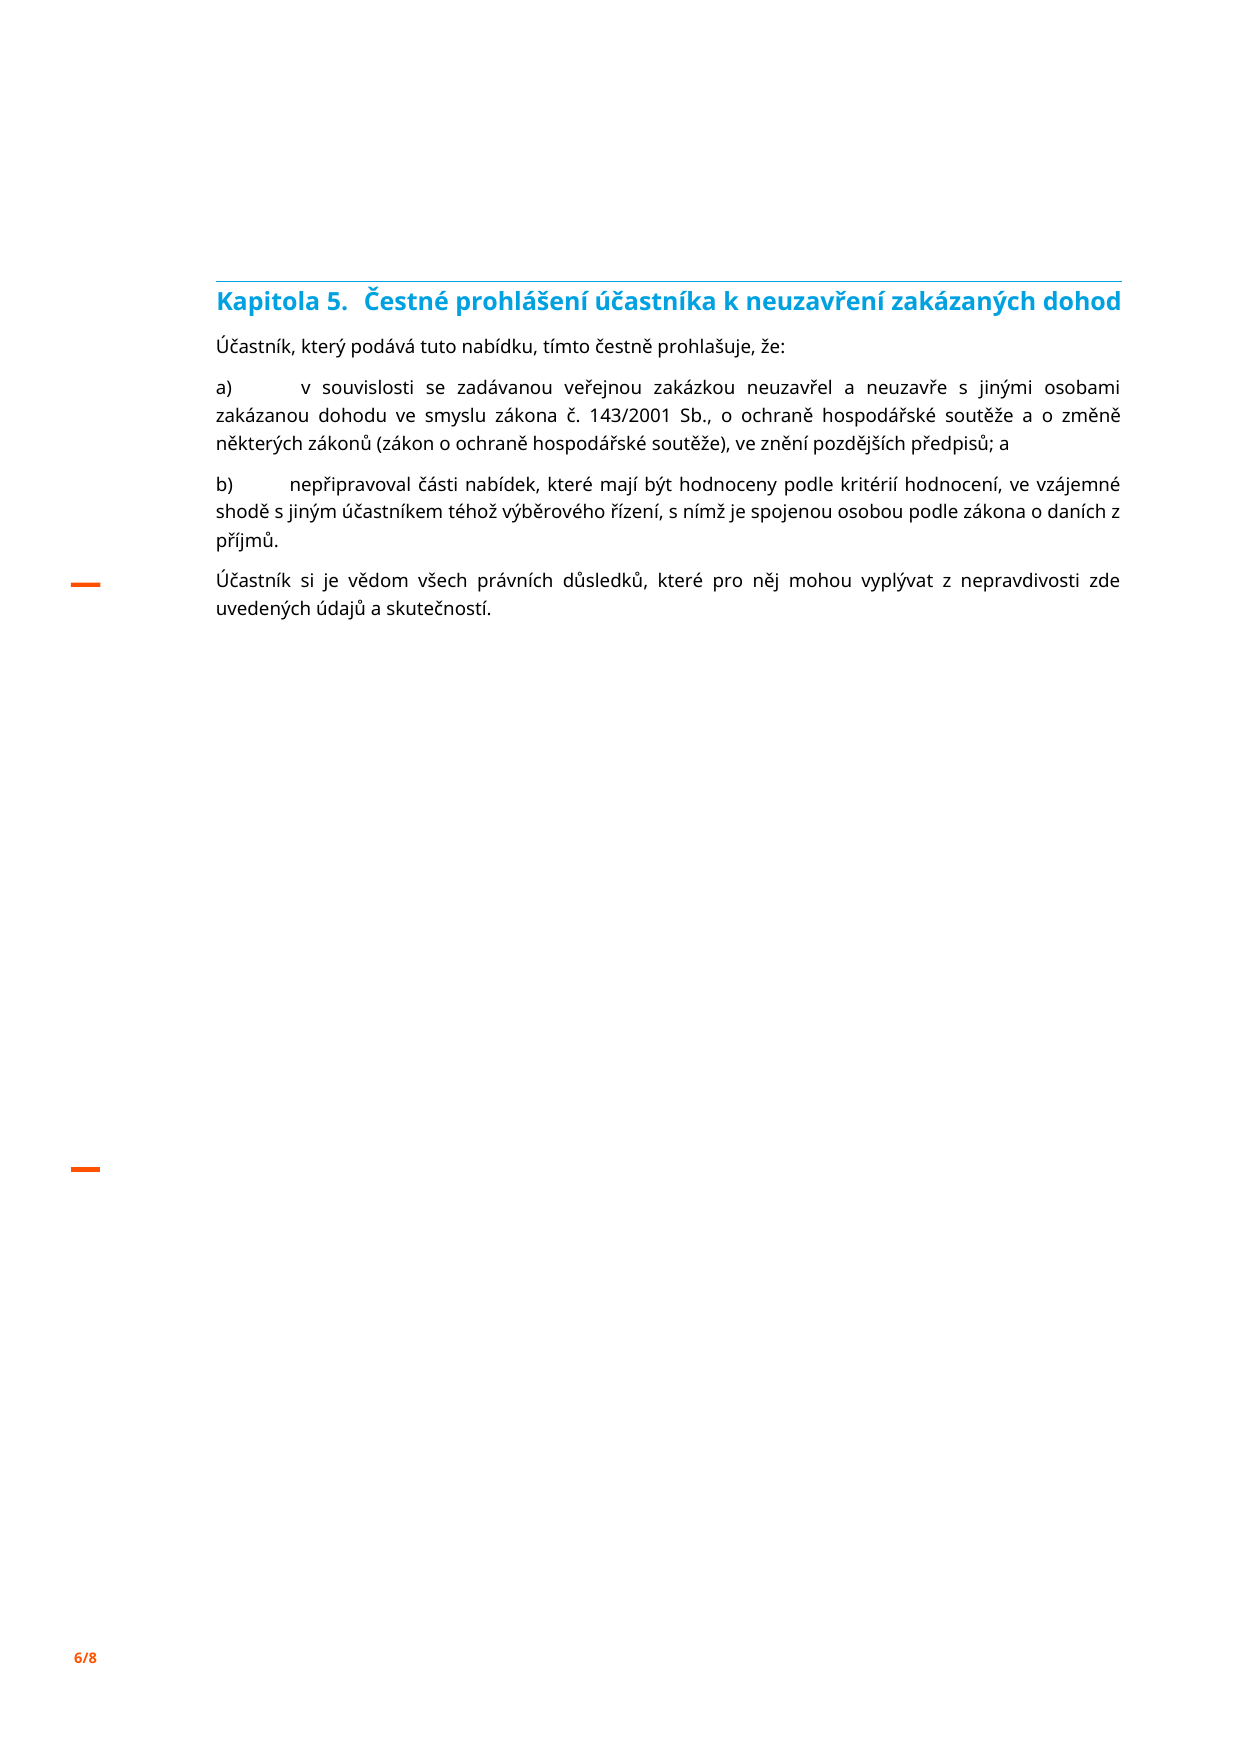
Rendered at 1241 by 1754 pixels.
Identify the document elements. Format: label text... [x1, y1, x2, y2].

text Účastník, který podává tuto nabídku, tímto čestně prohlašuje, že: [216, 334, 1122, 359]
subtitle Čestné prohlášení účastníka k neuzavření zakázaných dohod [216, 282, 1122, 318]
text Účastník si je vědom všech právních důsledků, které pro něj mohou vyplývat z nepravdivosti zde uvedených údajů a skutečností. [216, 567, 1122, 621]
text b) nepřipravoval části nabídek, které mají být hodnoceny podle kritérií hodnocení, ve vzájemné shodě s jiným účastníkem téhož výběrového řízení, s nímž je spojenou osobou podle zákona o daních z příjmů. [216, 471, 1122, 552]
text a) v souvislosti se zadávanou veřejnou zakázkou neuzavřel a neuzavře s jinými osobami zakázanou dohodu ve smyslu zákona č. 143/2001 Sb., o ochraně hospodářské soutěže a o změně některých zákonů (zákon o ochraně hospodářské soutěže), ve znění pozdějších předpisů; a [216, 374, 1122, 456]
